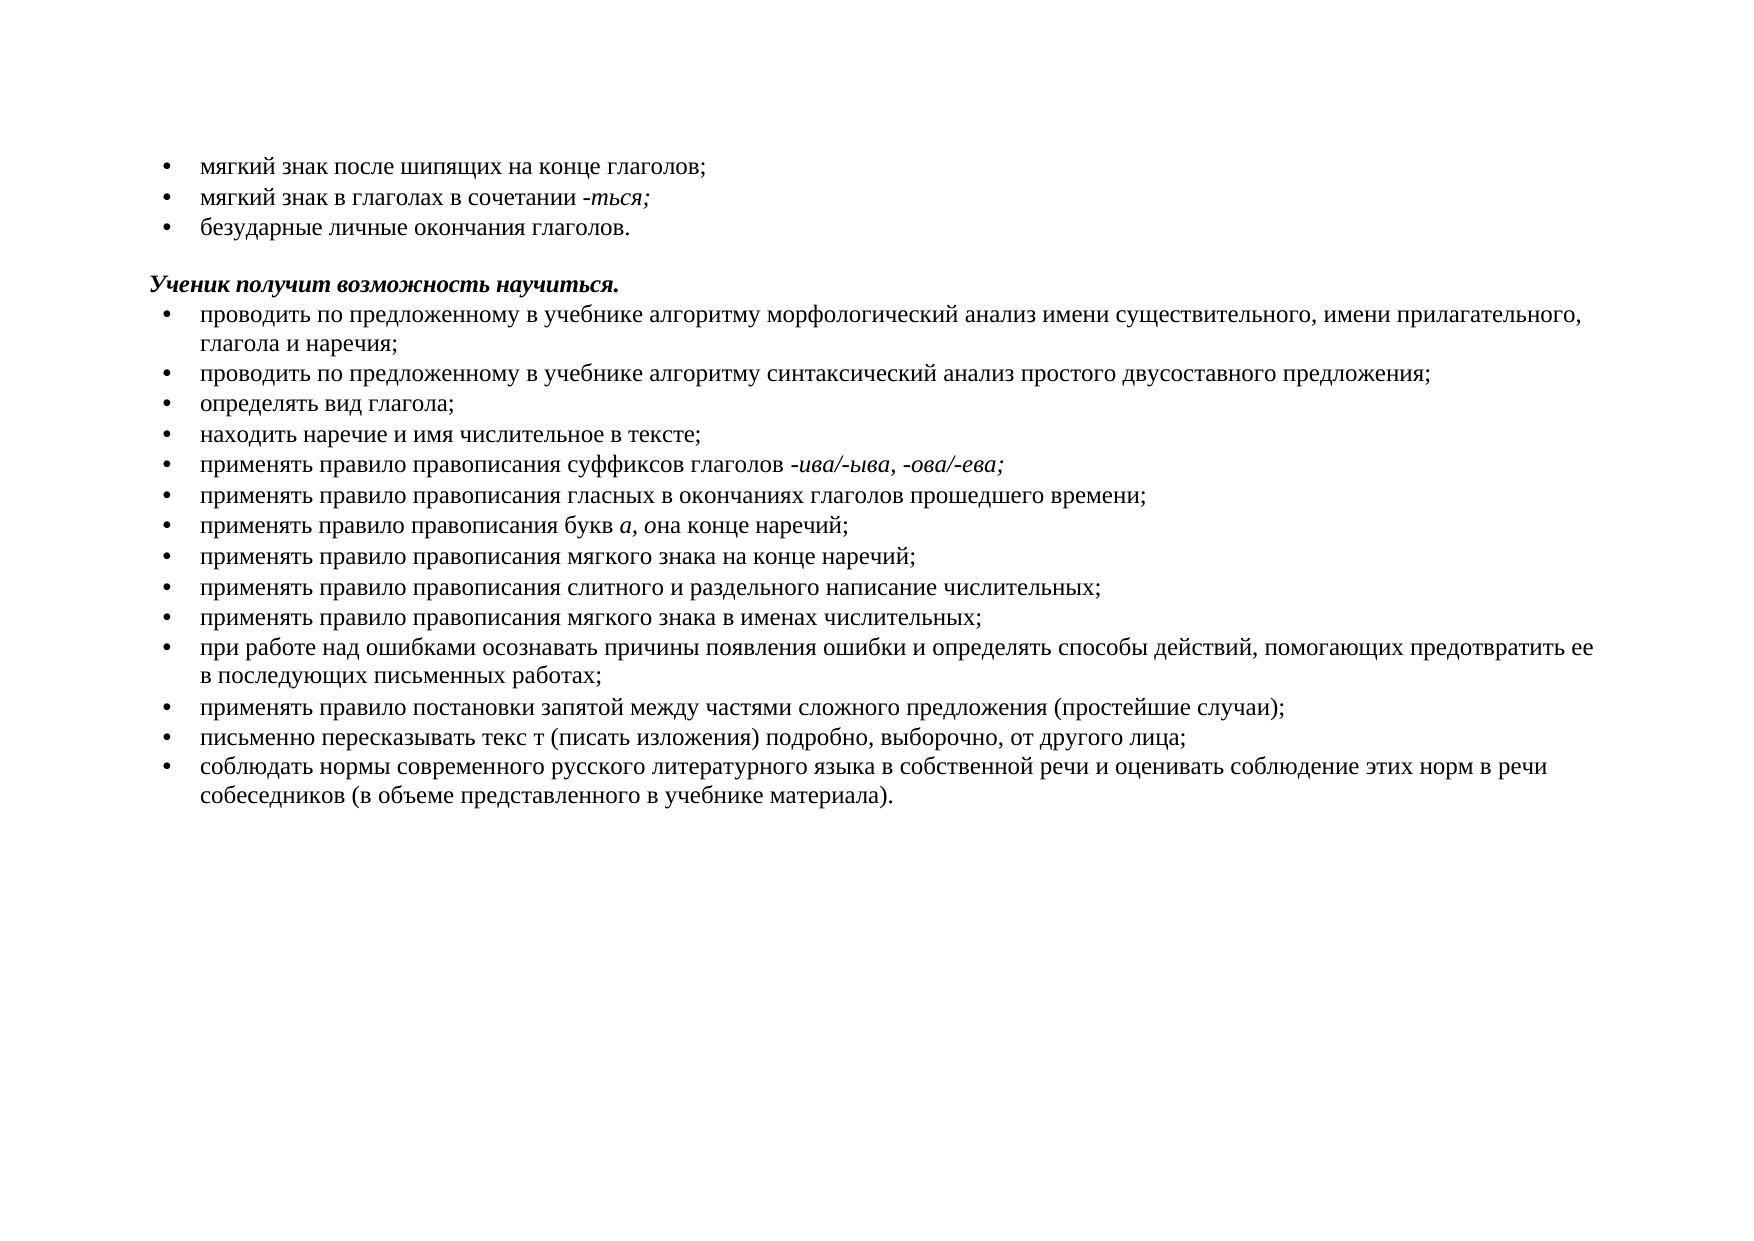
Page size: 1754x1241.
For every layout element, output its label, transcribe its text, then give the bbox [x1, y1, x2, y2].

list применять правило правописания букв а, она конце наречий; [162, 509, 1605, 540]
list соблюдать нормы современного русского литературного языка в собственной речи и оценивать соблюдение этих норм в речи собеседников (в объеме представленного в учебнике материала). [162, 751, 1605, 810]
list мягкий знак в глаголах в сочетании -ться; [162, 181, 1605, 211]
list применять правило правописания мягкого знака на конце наречий; [162, 540, 1605, 571]
list применять правило постановки запятой между частями сложного предложения (простейшие случаи); [162, 692, 1605, 720]
list проводить по предложенному в учебнике алгоритму морфологический анализ имени существительного, имени прилагательного, глагола и наречия; [162, 300, 1605, 357]
list мягкий знак после шипящих на конце глаголов; [162, 150, 1605, 181]
list письменно пересказывать текс т (писать изложения) подробно, выборочно, от другого лица; [162, 721, 1605, 751]
text Ученик получит возможность научиться. [149, 269, 1605, 298]
list проводить по предложенному в учебнике алгоритму синтаксический анализ простого двусоставного предложения; [162, 357, 1605, 387]
list применять правило правописания суффиксов глаголов -ива/-ыва, -ова/-ева; [162, 448, 1605, 479]
list определять вид глагола; [162, 387, 1605, 418]
list применять правило правописания слитного и раздельного написание числительных; [162, 571, 1605, 601]
list безударные личные окончания глаголов. [162, 211, 1605, 242]
list при работе над ошибками осознавать причины появления ошибки и определять способы действий, помогающих предотвратить ее в последующих письменных работах; [162, 633, 1605, 690]
list применять правило правописания гласных в окончаниях глаголов прошедшего времени; [162, 479, 1605, 509]
list применять правило правописания мягкого знака в именах числительных; [162, 601, 1605, 632]
list находить наречие и имя числительное в тексте; [162, 418, 1605, 448]
